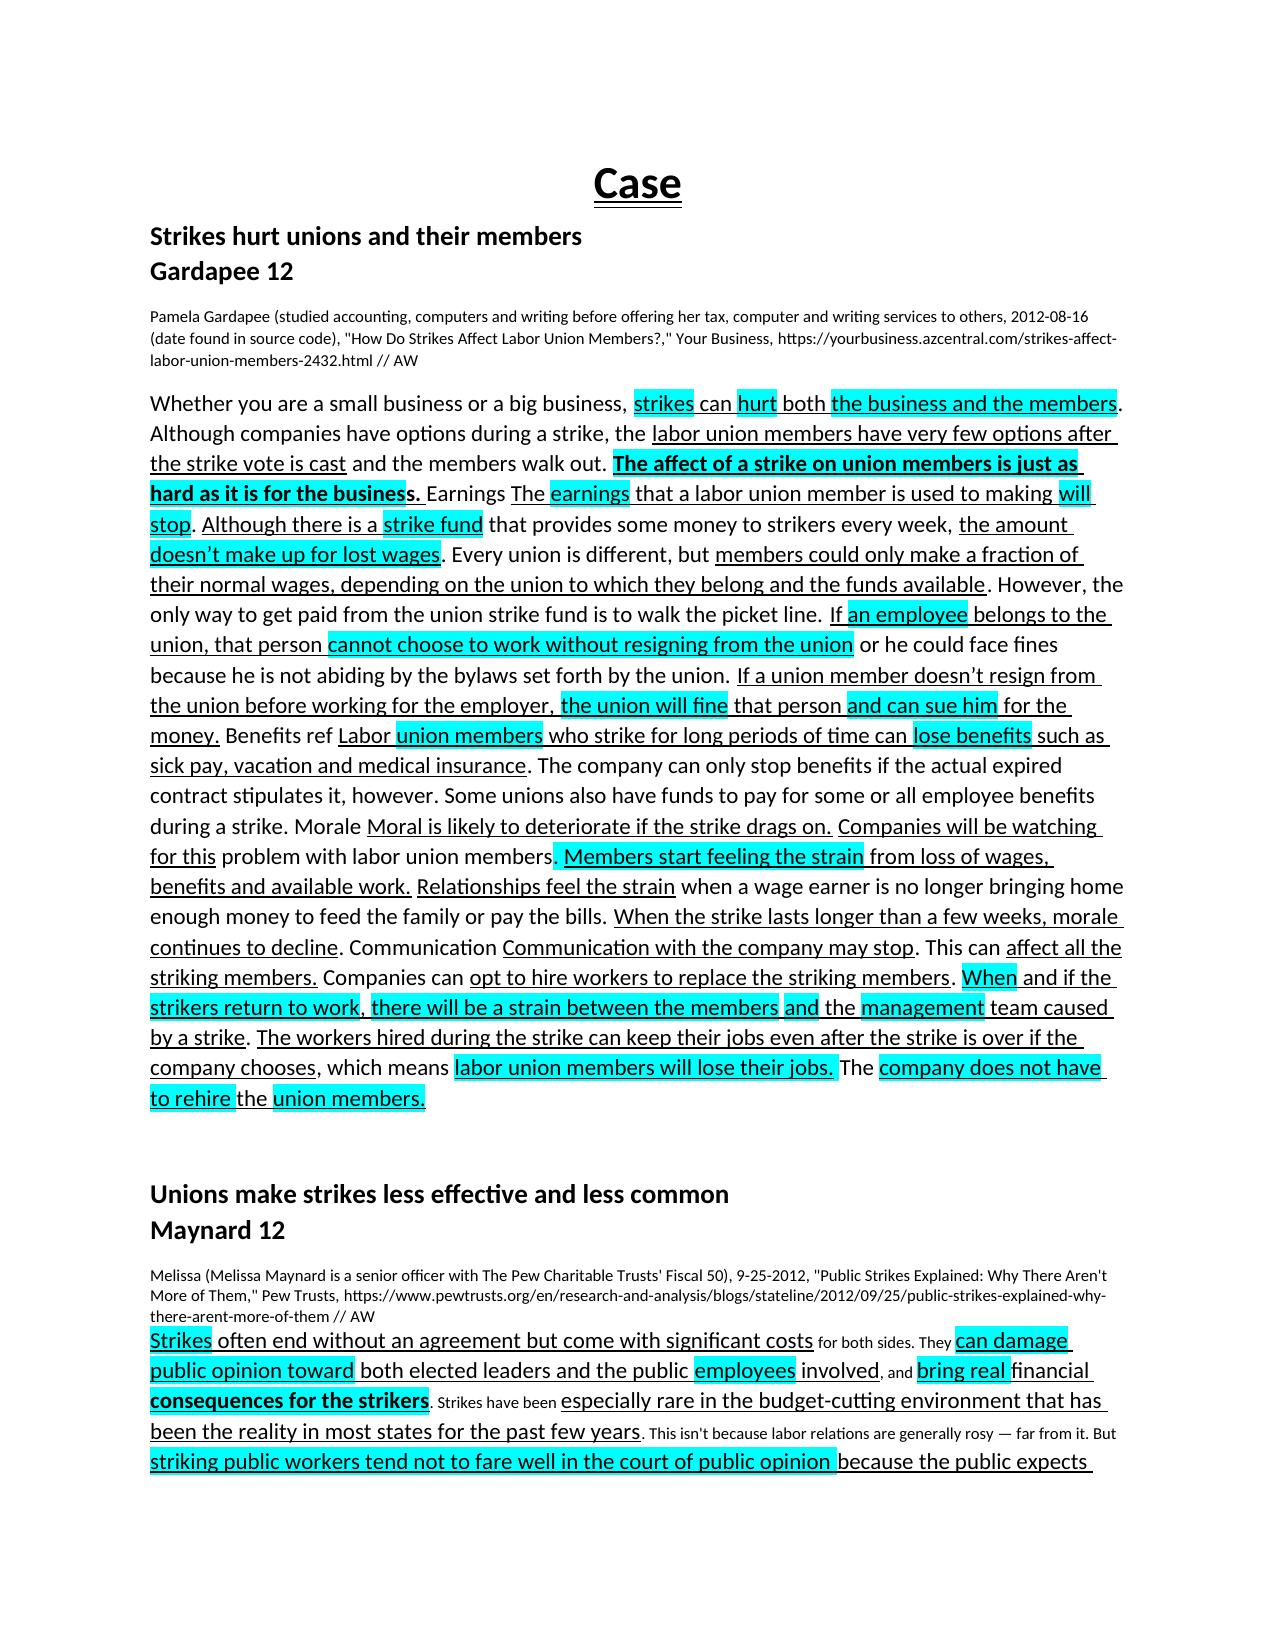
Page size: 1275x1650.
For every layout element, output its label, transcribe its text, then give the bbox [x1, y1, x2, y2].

text Pamela Gardapee (studied accounting, computers and writing before offering her tax, computer and writing services to others, 2012-08-16 (date found in source code), "How Do Strikes Affect Labor Union Members?," Your Business, https://yourbusiness.azcentral.com/strikes-affect-labor-union-members-2432.html // AW [150, 307, 1125, 371]
text Gardapee 12 [150, 254, 1125, 287]
text Melissa (Melissa Maynard is a senior officer with The Pew Charitable Trusts' Fiscal 50), 9-25-2012, "Public Strikes Explained: Why There Aren't More of Them," Pew Trusts, https://www.pewtrusts.org/en/research-and-analysis/blogs/stateline/2012/09/25/public-strikes-explained-why-there-arent-more-of-them // AW [150, 1265, 1125, 1326]
subtitle Case [150, 154, 1125, 210]
text Whether you are a small business or a big business, strikes can hurt both the business and the members. Although companies have options during a strike, the labor union members have very few options after the strike vote is cast and the members walk out. The affect of a strike on union members is just as hard as it is for the business. Earnings The earnings that a labor union member is used to making will stop. Although there is a strike fund that provides some money to strikers every week, the amount doesn’t make up for lost wages. Every union is different, but members could only make a fraction of their normal wages, depending on the union to which they belong and the funds available. However, the only way to get paid from the union strike fund is to walk the picket line. If an employee belongs to the union, that person cannot choose to work without resigning from the union or he could face fines because he is not abiding by the bylaws set forth by the union. If a union member doesn’t resign from the union before working for the employer, the union will fine that person and can sue him for the money. Benefits ref Labor union members who strike for long periods of time can lose benefits such as sick pay, vacation and medical insurance. The company can only stop benefits if the actual expired contract stipulates it, however. Some unions also have funds to pay for some or all employee benefits during a strike. Morale Moral is likely to deteriorate if the strike drags on. Companies will be watching for this problem with labor union members. Members start feeling the strain from loss of wages, benefits and available work. Relationships feel the strain when a wage earner is no longer bringing home enough money to feed the family or pay the bills. When the strike lasts longer than a few weeks, morale continues to decline. Communication Communication with the company may stop. This can affect all the striking members. Companies can opt to hire workers to replace the striking members. When and if the strikers return to work, there will be a strain between the members and the management team caused by a strike. The workers hired during the strike can keep their jobs even after the strike is over if the company chooses, which means labor union members will lose their jobs. The company does not have to rehire the union members. [150, 389, 1125, 1112]
text Unions make strikes less effective and less common [150, 1177, 1125, 1210]
text Strikes hurt unions and their members [150, 219, 1125, 252]
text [150, 1326, 1125, 1475]
text Maynard 12 [150, 1213, 1125, 1246]
